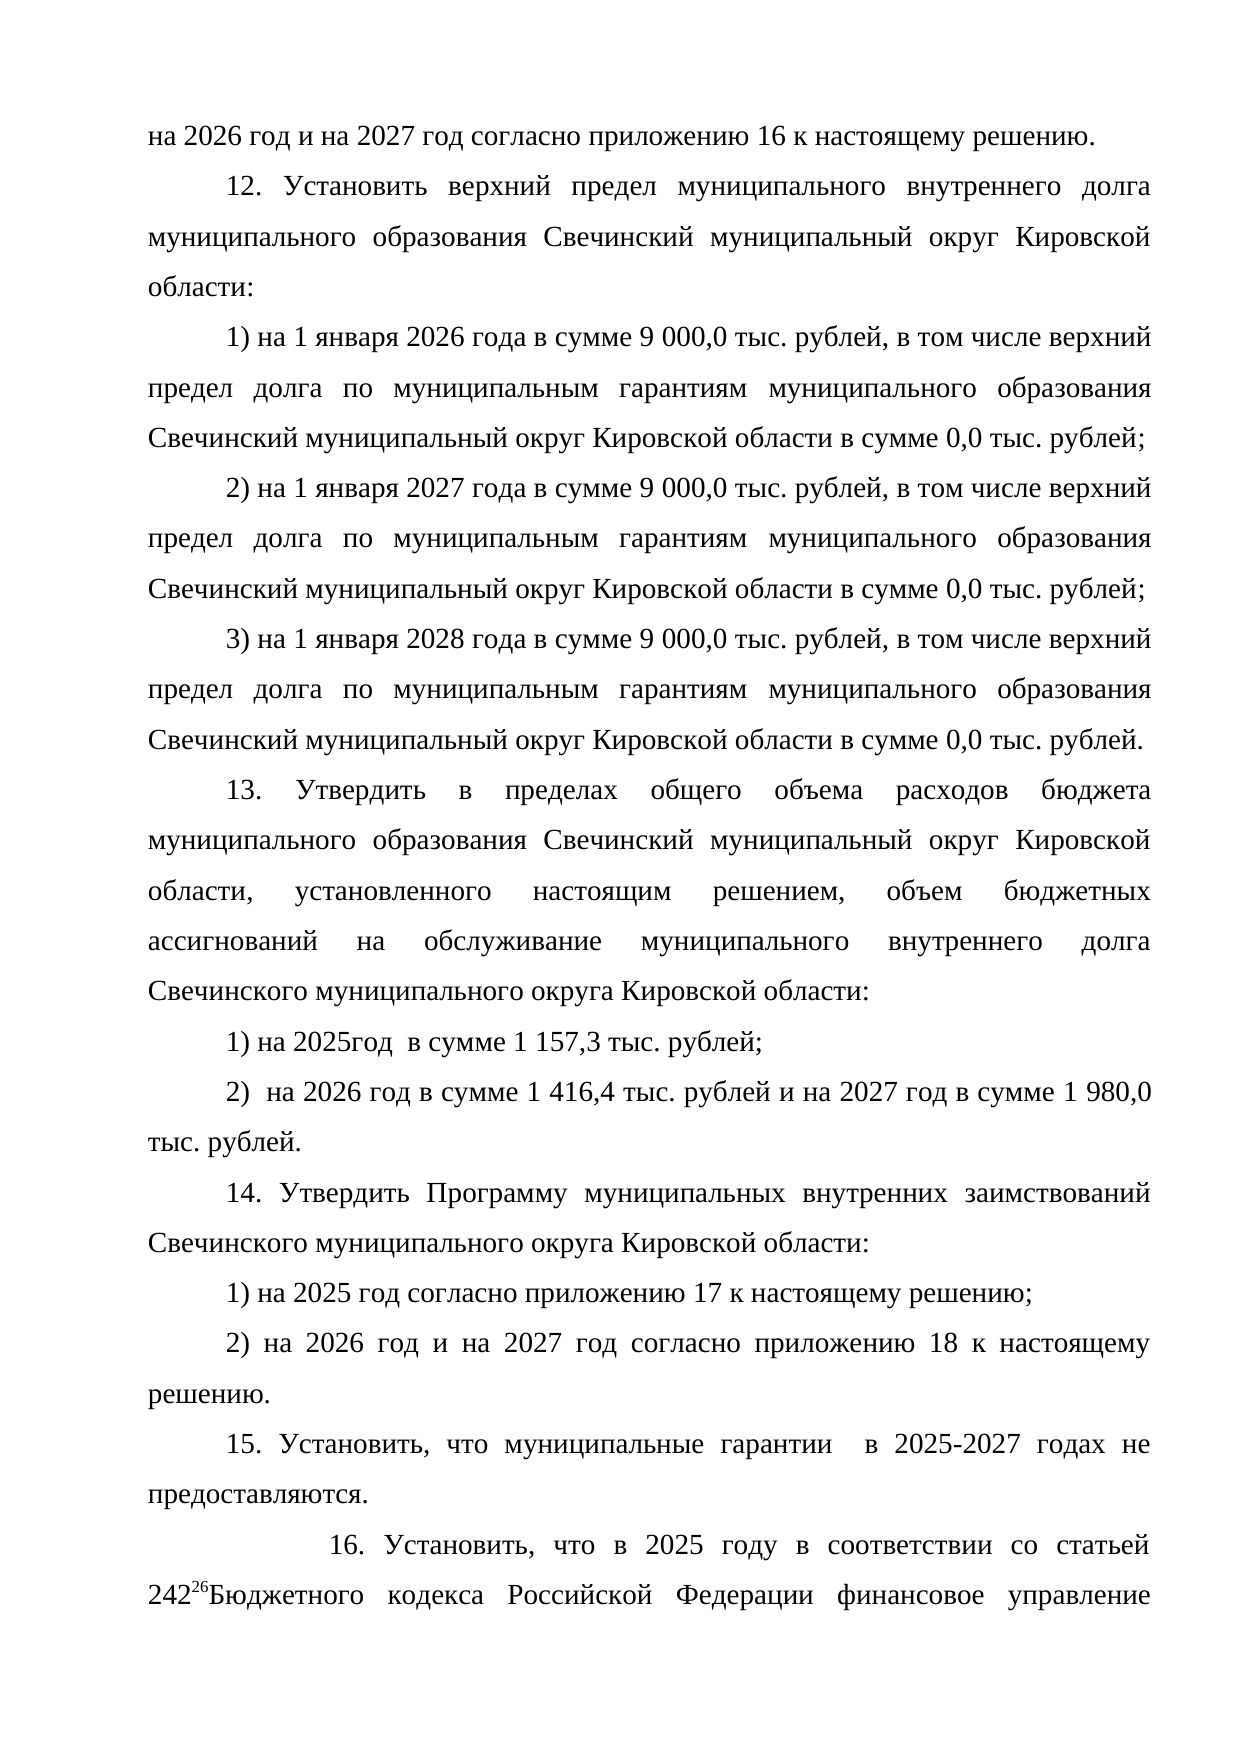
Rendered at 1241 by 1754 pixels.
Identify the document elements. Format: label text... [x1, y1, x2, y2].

text 3) на 1 января 2028 года в сумме 9 000,0 тыс. рублей, в том числе верхний предел долга по муниципальным гарантиям муниципального образования Свечинский муниципальный округ Кировской области в сумме 0,0 тыс. рублей. [148, 621, 1152, 755]
text 14. Утвердить Программу муниципальных внутренних заимствований Свечинского муниципального округа Кировской области: [148, 1175, 1152, 1258]
text 12. Установить верхний предел муниципального внутреннего долга муниципального образования Свечинский муниципальный округ Кировской области: [148, 168, 1152, 303]
text 2) на 2026 год в сумме 1 416,4 тыс. рублей и на 2027 год в сумме 1 980,0 тыс. рублей. [148, 1074, 1152, 1158]
text 1) на 1 января 2026 года в сумме 9 000,0 тыс. рублей, в том числе верхний предел долга по муниципальным гарантиям муниципального образования Свечинский муниципальный округ Кировской области в сумме 0,0 тыс. рублей; [148, 319, 1152, 453]
text 2) на 2026 год и на 2027 год согласно приложению 18 к настоящему решению. [148, 1326, 1152, 1409]
text 15. Установить, что муниципальные гарантии в 2025-2027 годах не предоставляются. [148, 1426, 1152, 1510]
text 13. Утвердить в пределах общего объема расходов бюджета муниципального образования Свечинский муниципальный округ Кировской области, установленного настоящим решением, объем бюджетных ассигнований на обслуживание муниципального внутреннего долга Свечинского муниципального округа Кировской области: [148, 772, 1152, 1007]
text на 2026 год и на 2027 год согласно приложению 16 к настоящему решению. [148, 118, 1152, 152]
text 1) на 2025год в сумме 1 157,3 тыс. рублей; [148, 1024, 1152, 1057]
text 2) на 1 января 2027 года в сумме 9 000,0 тыс. рублей, в том числе верхний предел долга по муниципальным гарантиям муниципального образования Свечинский муниципальный округ Кировской области в сумме 0,0 тыс. рублей; [148, 470, 1152, 604]
text 1) на 2025 год согласно приложению 17 к настоящему решению; [148, 1275, 1152, 1309]
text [148, 1527, 1152, 1611]
